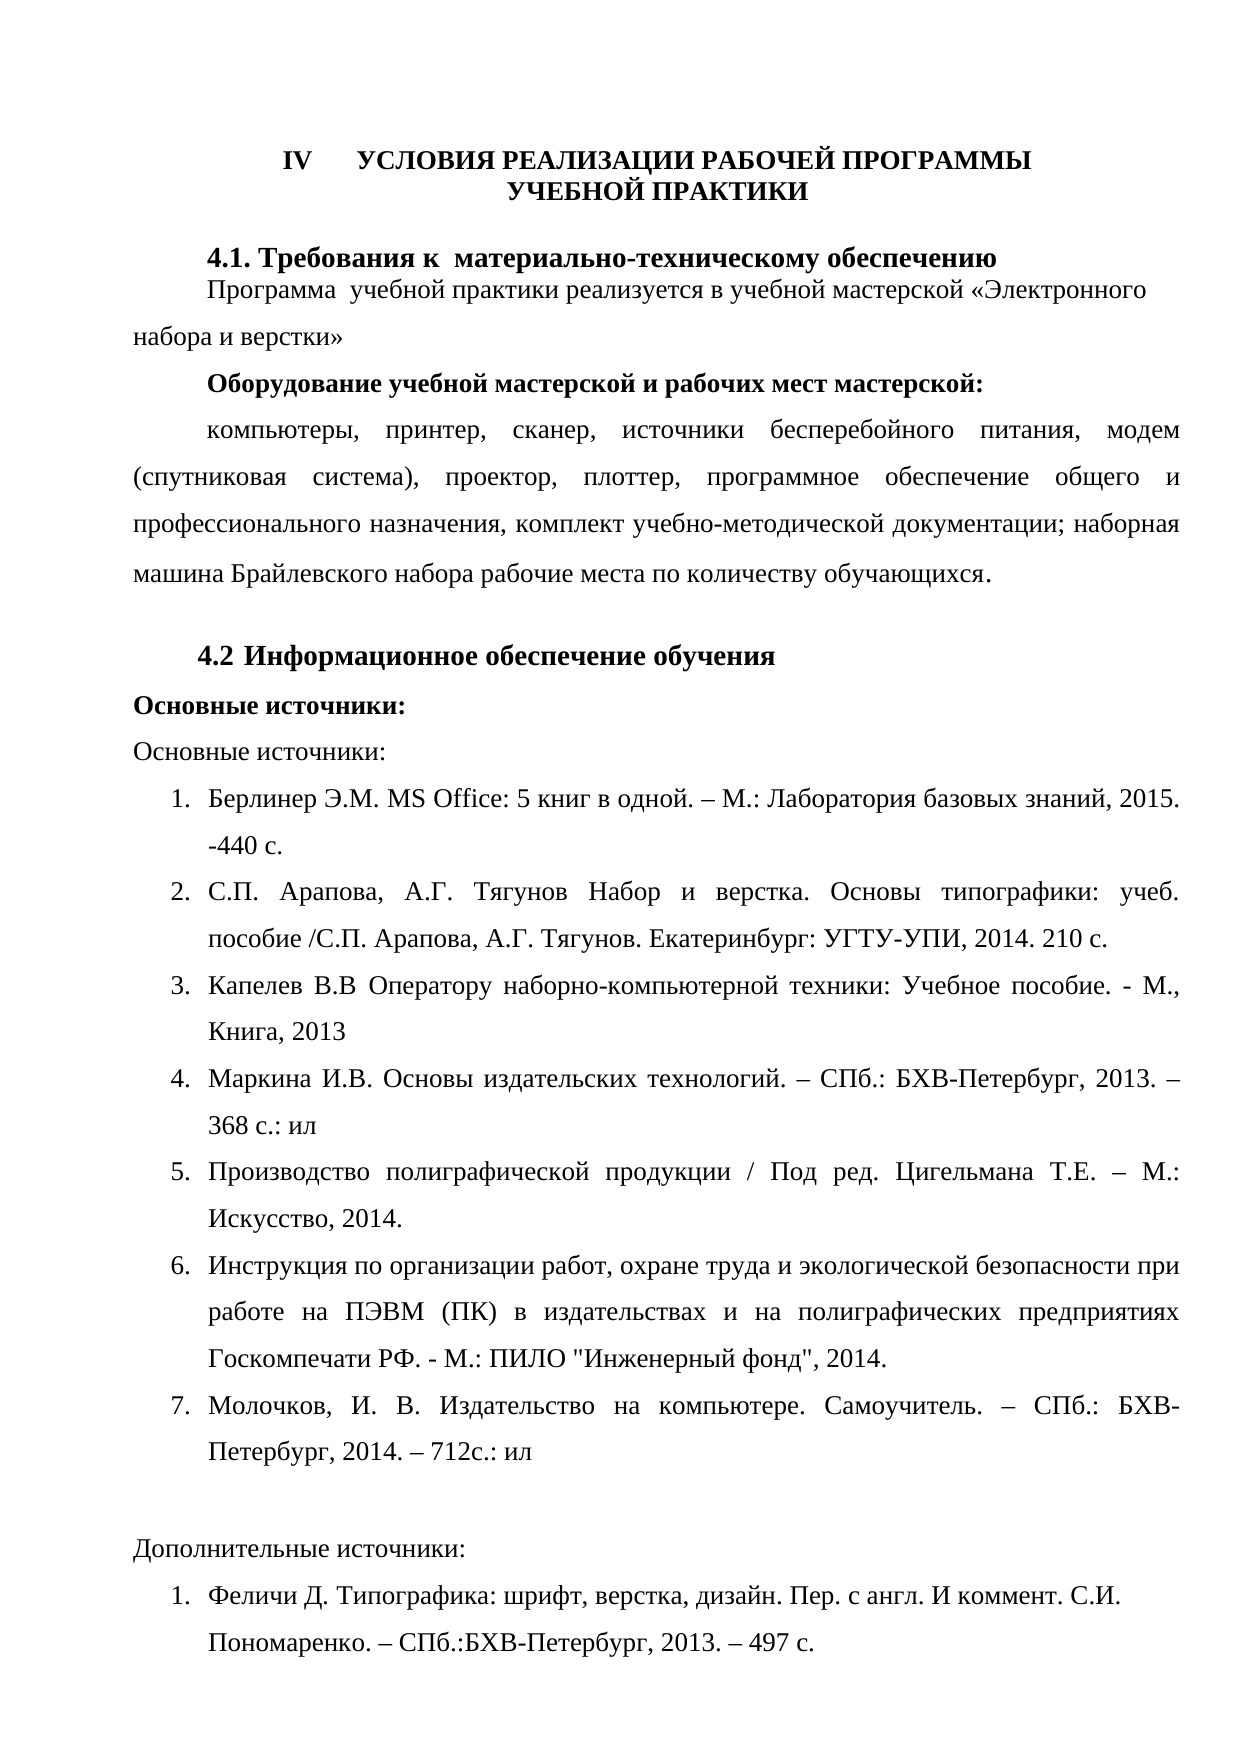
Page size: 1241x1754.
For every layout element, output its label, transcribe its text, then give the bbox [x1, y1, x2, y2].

text 4.1. Требования к материально-техническому обеспечению [133, 240, 1181, 273]
text Оборудование учебной мастерской и рабочих мест мастерской: [133, 367, 1181, 398]
list Берлинер Э.М. MS Office: 5 книг в одной. – М.: Лаборатория базовых знаний, 2015. -440 с. [170, 782, 1181, 860]
text Программа учебной практики реализуется в учебной мастерской «Электронного набора и верстки» [133, 273, 1181, 351]
list Маркина И.В. Основы издательских технологий. – СПб.: БХВ-Петербург, 2013. – 368 с.: ил [170, 1062, 1181, 1140]
text компьютеры, принтер, сканер, источники бесперебойного питания, модем (спутниковая система), проектор, плоттер, программное обеспечение общего и профессионального назначения, комплект учебно-методической документации; наборная машина Брайлевского набора рабочие места по количеству обучающихся. [133, 413, 1181, 588]
text Основные источники: [133, 689, 1181, 720]
list Феличи Д. Типографика: шрифт, верстка, дизайн. Пер. с англ. И коммент. С.И. Пономаренко. – СПб.:БХВ-Петербург, 2013. – 497 с. [170, 1579, 1181, 1657]
text Основные источники: [133, 736, 1181, 767]
list IV УСЛОВИЯ РЕАЛИЗАЦИИ РАБОЧЕЙ ПРОГРАММЫ [133, 144, 1181, 175]
list Информационное обеспечение обучения [197, 638, 1181, 672]
list Молочков, И. В. Издательство на компьютере. Самоучитель. – СПб.: БХВ-Петербург, 2014. – 712с.: ил [170, 1389, 1181, 1467]
list Инструкция по организации работ, охране труда и экологической безопасности при работе на ПЭВМ (ПК) в издательствах и на полиграфических предприятиях Госкомпечати РФ. - М.: ПИЛО "Инженерный фонд", 2014. [170, 1249, 1181, 1373]
list Капелев В.В Оператору наборно-компьютерной техники: Учебное пособие. - М., Книга, 2013 [170, 969, 1181, 1047]
list С.П. Арапова, А.Г. Тягунов Набор и верстка. Основы типографики: учеб. пособие /С.П. Арапова, А.Г. Тягунов. Екатеринбург: УГТУ-УПИ, 2014. 210 с. [170, 876, 1181, 953]
list УЧЕБНОЙ ПРАКТИКИ [133, 175, 1181, 206]
text Дополнительные источники: [133, 1532, 1181, 1564]
list Производство полиграфической продукции / Под ред. Цигельмана Т.Е. – М.: Искусство, 2014. [170, 1156, 1181, 1233]
